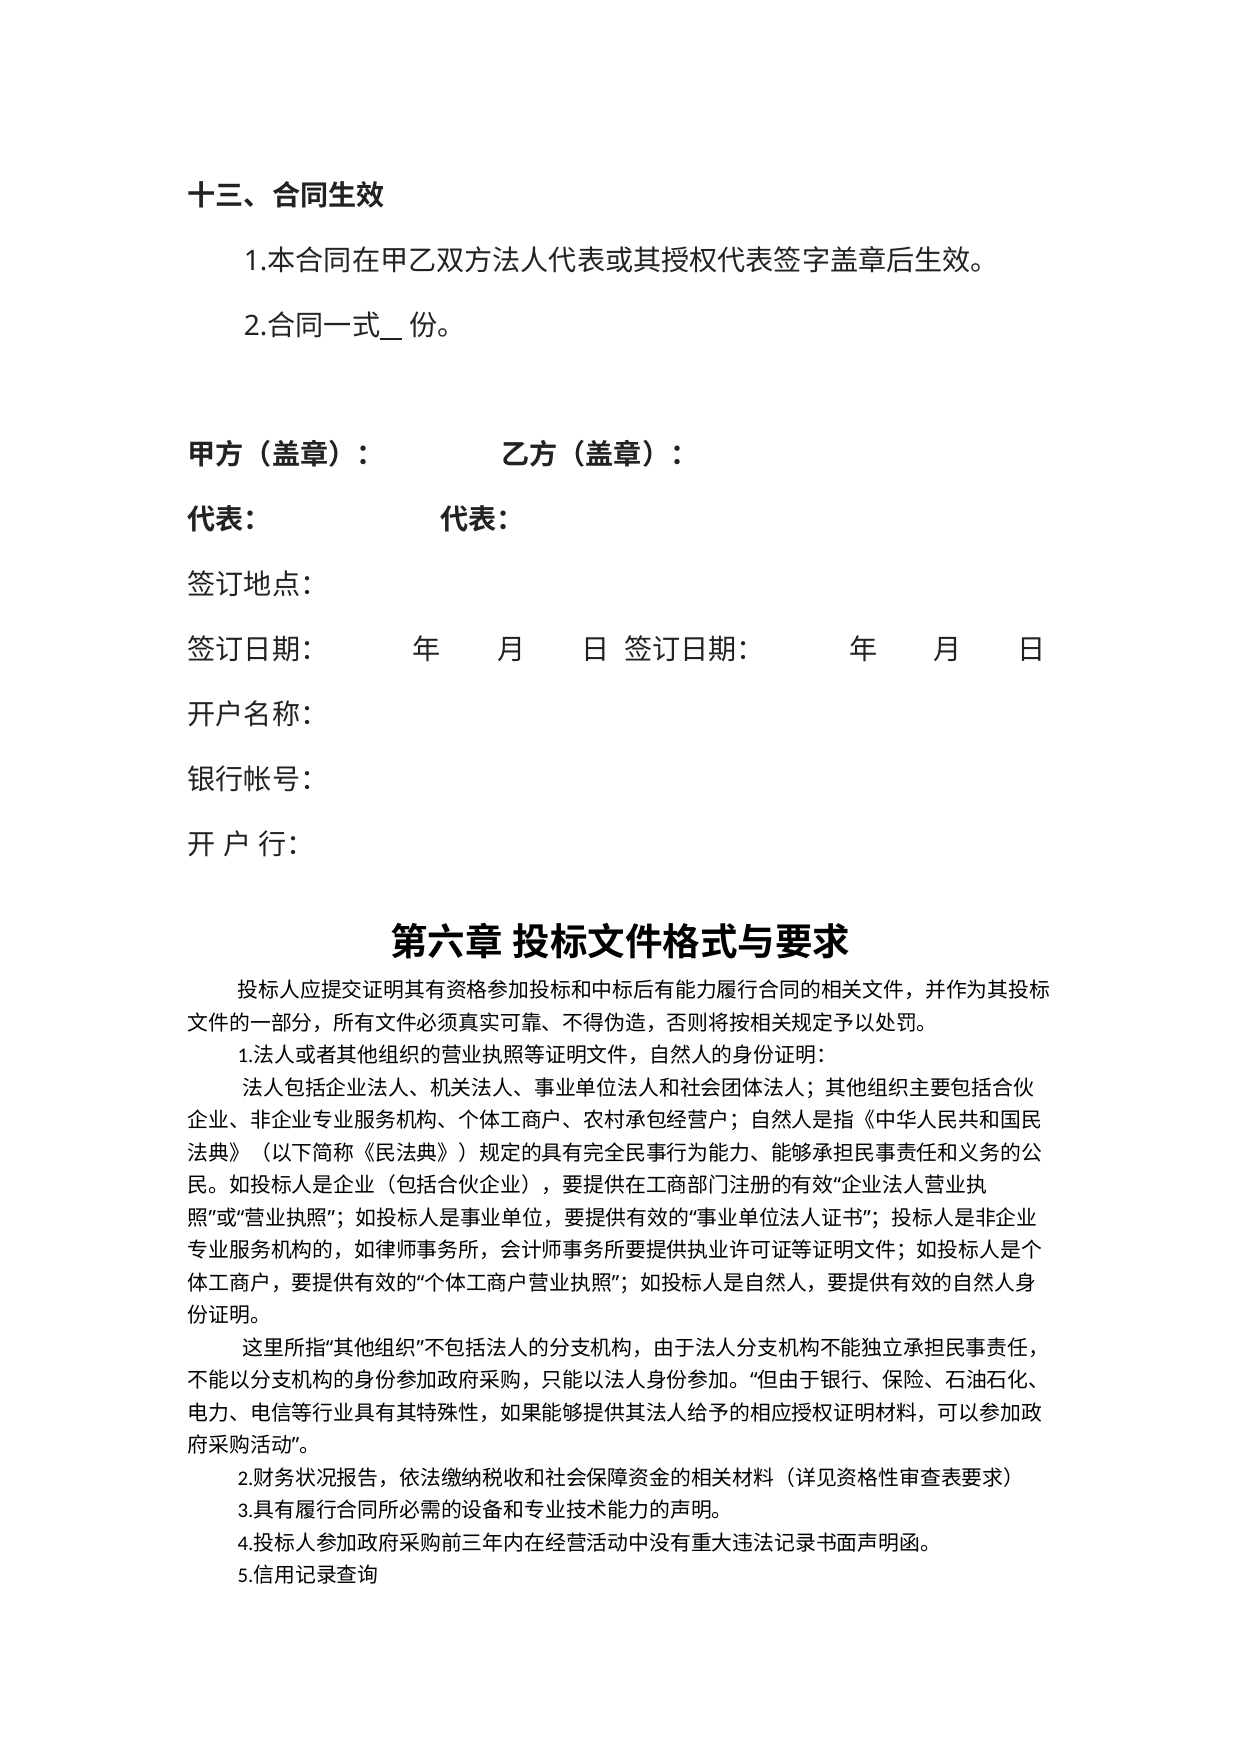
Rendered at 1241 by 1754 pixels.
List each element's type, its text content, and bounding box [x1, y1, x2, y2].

text 2.财务状况报告，依法缴纳税收和社会保障资金的相关材料（详见资格性审查表要求） [187, 1461, 1053, 1493]
text 1.本合同在甲乙双方法人代表或其授权代表签字盖章后生效。 [187, 227, 1053, 292]
text 4.投标人参加政府采购前三年内在经营活动中没有重大违法记录书面声明函。 [187, 1526, 1053, 1558]
text 第六章 投标文件格式与要求 [187, 908, 1053, 973]
text 开户名称： [187, 681, 1053, 746]
text 法人包括企业法人、机关法人、事业单位法人和社会团体法人；其他组织主要包括合伙企业、非企业专业服务机构、个体工商户、农村承包经营户；自然人是指《中华人民共和国民法典》（以下简称《民法典》）规定的具有完全民事行为能力、能够承担民事责任和义务的公民。如投标人是企业（包括合伙企业），要提供在工商部门注册的有效“企业法人营业执照”或“营业执照”；如投标人是事业单位，要提供有效的“事业单位法人证书”；投标人是非企业专业服务机构的，如律师事务所，会计师事务所要提供执业许可证等证明文件；如投标人是个体工商户，要提供有效的“个体工商户营业执照”；如投标人是自然人，要提供有效的自然人身份证明。 [187, 1071, 1053, 1331]
text 代表： 代表： [187, 486, 1053, 551]
text 甲方（盖章）： 乙方（盖章）： [187, 421, 1053, 486]
text 2.合同一式 份。 [187, 292, 1053, 357]
text 3.具有履行合同所必需的设备和专业技术能力的声明。 [187, 1493, 1053, 1526]
text 这里所指“其他组织”不包括法人的分支机构，由于法人分支机构不能独立承担民事责任，不能以分支机构的身份参加政府采购，只能以法人身份参加。“但由于银行、保险、石油石化、电力、电信等行业具有其特殊性，如果能够提供其法人给予的相应授权证明材料，可以参加政府采购活动”。 [187, 1331, 1053, 1461]
text 1.法人或者其他组织的营业执照等证明文件，自然人的身份证明： [187, 1038, 1053, 1071]
text 签订日期： 年 月 日 签订日期： 年 月 日 [187, 616, 1053, 681]
text 银行帐号： [187, 746, 1053, 811]
text 十三、合同生效 [187, 162, 1053, 227]
text 开 户 行： [187, 811, 1053, 876]
text 5.信用记录查询 [187, 1558, 1053, 1591]
text 投标人应提交证明其有资格参加投标和中标后有能力履行合同的相关文件，并作为其投标文件的一部分，所有文件必须真实可靠、不得伪造，否则将按相关规定予以处罚。 [187, 973, 1053, 1038]
text 签订地点： [187, 551, 1053, 616]
